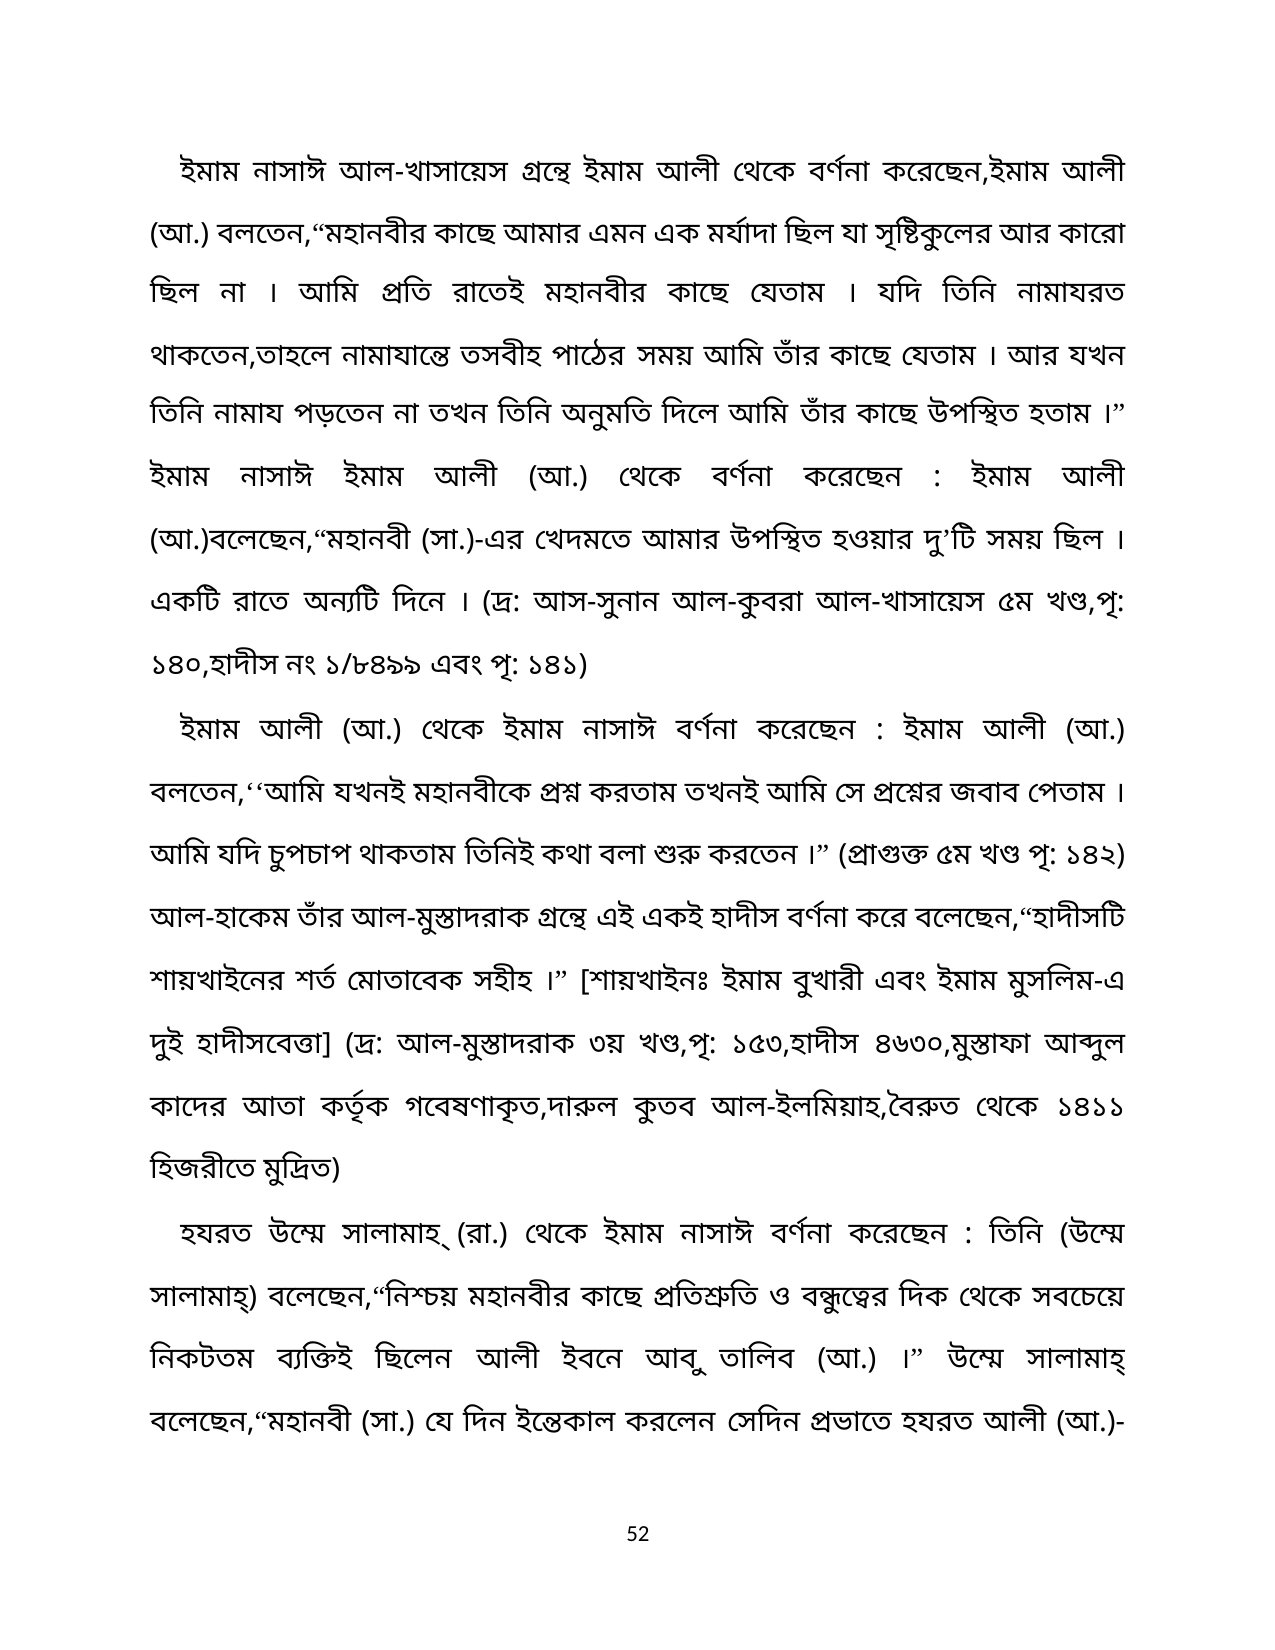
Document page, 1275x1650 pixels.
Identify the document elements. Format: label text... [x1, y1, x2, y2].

text ইমাম আলী (আ.) থেকে ইমাম নাসাঈ বর্ণনা করেছেন : ইমাম আলী (আ.) বলতেন,‘‘আমি যখনই মহানবীকে প্রশ্ন করতাম তখনই আমি সে প্রশ্নের জবাব পেতাম । আমি যদি চুপচাপ থাকতাম তিনিই কথা বলা শুরু করতেন ।” (প্রাগুক্ত ৫ম খণ্ড পৃ: ১৪২) আল-হাকেম তাঁর আল-মুস্তাদরাক গ্রন্থে এই একই হাদীস বর্ণনা করে বলেছেন,“হাদীসটি শায়খাইনের শর্ত মোতাবেক সহীহ ।” [শায়খাইনঃ ইমাম বুখারী এবং ইমাম মুসলিম-এ দুই হাদীসবেত্তা] (দ্র: আল-মুস্তাদরাক ৩য় খণ্ড,পৃ: ১৫৩,হাদীস ৪৬৩০,মুস্তাফা আব্দুল কাদের আতা কর্তৃক গবেষণাকৃত,দারুল কুতব আল-ইলমিয়াহ,বৈরুত থেকে ১৪১১ হিজরীতে মুদ্রিত) [150, 708, 1125, 1191]
text ইমাম নাসাঈ আল-খাসায়েস গ্রন্থে ইমাম আলী থেকে বর্ণনা করেছেন,ইমাম আলী (আ.) বলতেন,“মহানবীর কাছে আমার এমন এক মর্যাদা ছিল যা সৃষ্টিকুলের আর কারো ছিল না । আমি প্রতি রাতেই মহানবীর কাছে যেতাম । যদি তিনি নামাযরত থাকতেন,তাহলে নামাযান্তে তসবীহ পাঠের সময় আমি তাঁর কাছে যেতাম । আর যখন তিনি নামায পড়তেন না তখন তিনি অনুমতি দিলে আমি তাঁর কাছে উপস্থিত হতাম ।” ইমাম নাসাঈ ইমাম আলী (আ.) থেকে বর্ণনা করেছেন : ইমাম আলী (আ.)বলেছেন,“মহানবী (সা.)-এর খেদমতে আমার উপস্থিত হওয়ার দু’টি সময় ছিল । একটি রাতে অন্যটি দিনে । (দ্র: আস-সুনান আল-কুবরা আল-খাসায়েস ৫ম খণ্ড,পৃ: ১৪০,হাদীস নং ১/৮৪৯৯ এবং পৃ: ১৪১) [150, 150, 1125, 687]
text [150, 1212, 1125, 1444]
